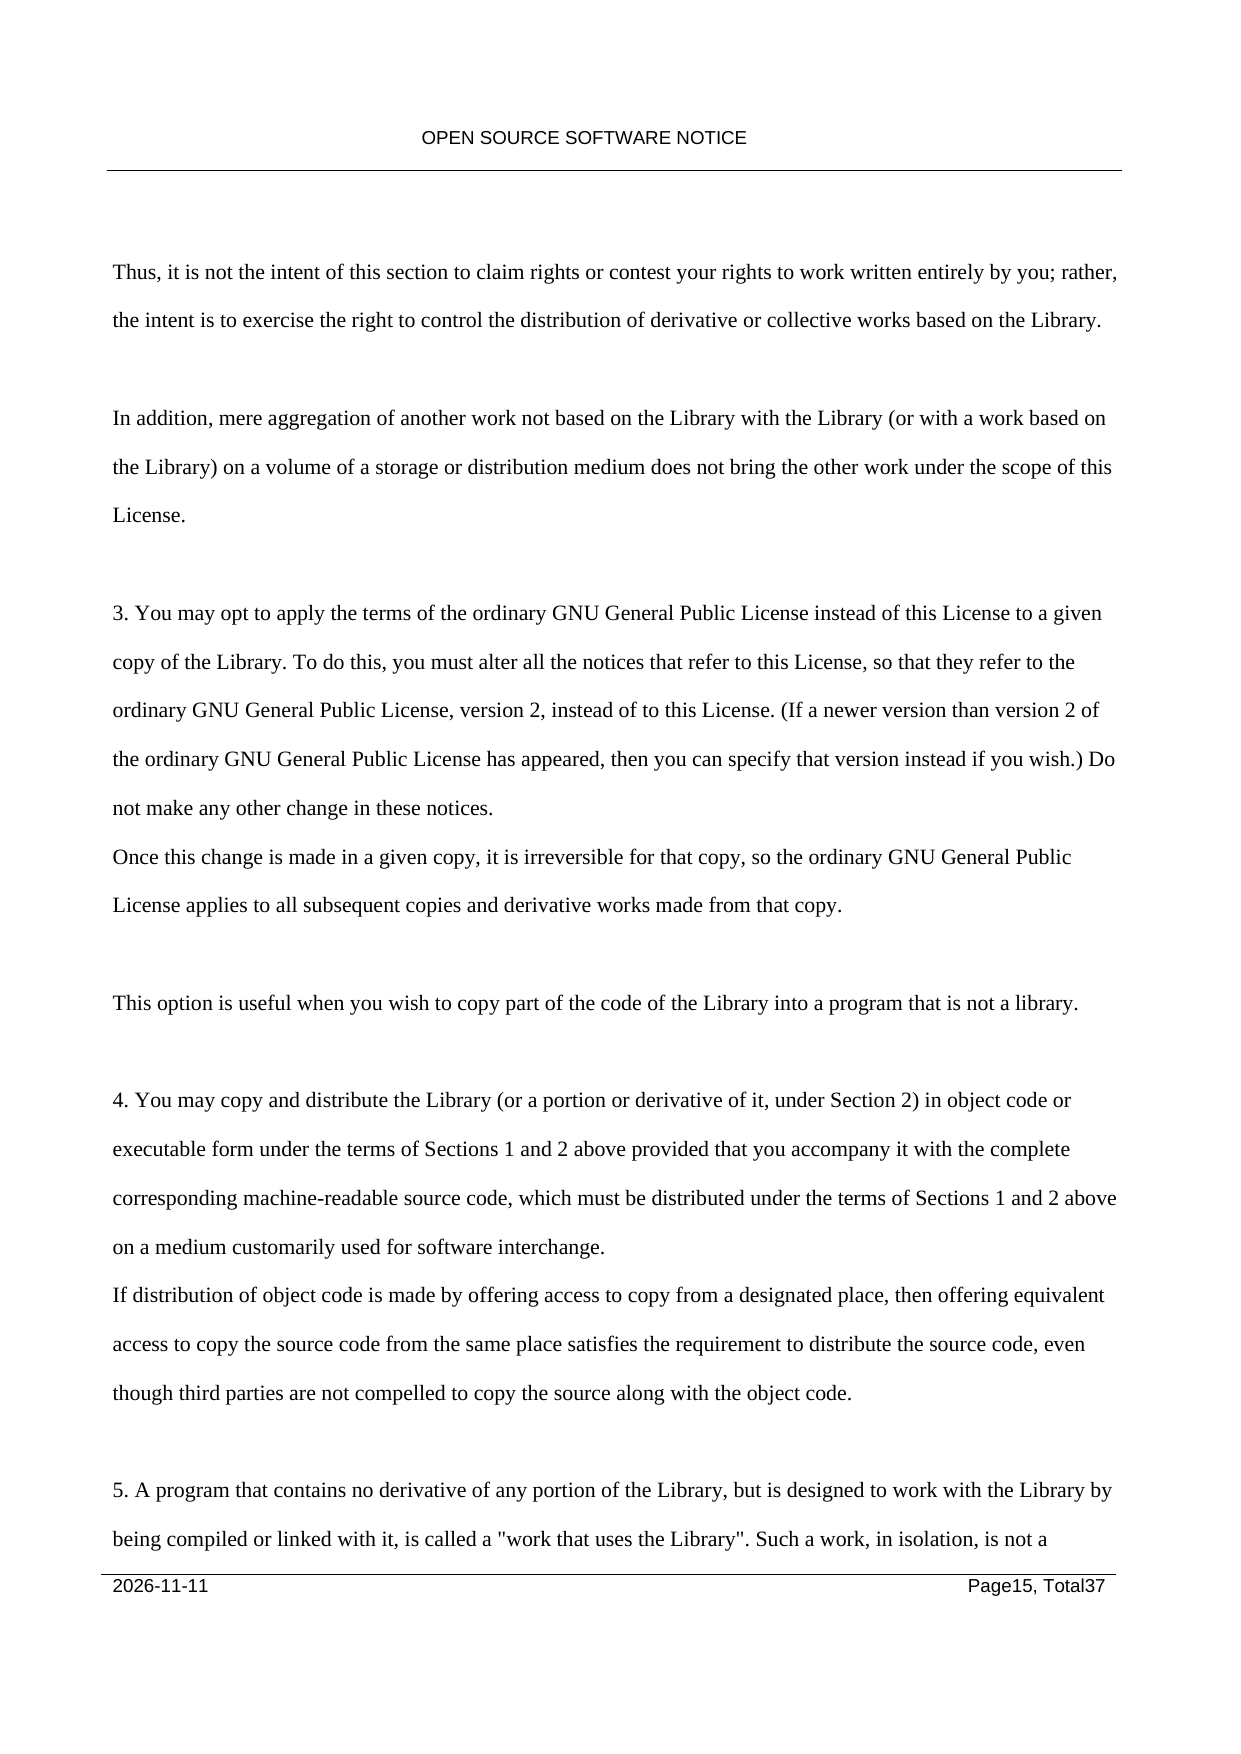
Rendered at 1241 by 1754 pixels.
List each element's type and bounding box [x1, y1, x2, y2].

text [112, 206, 1128, 1555]
